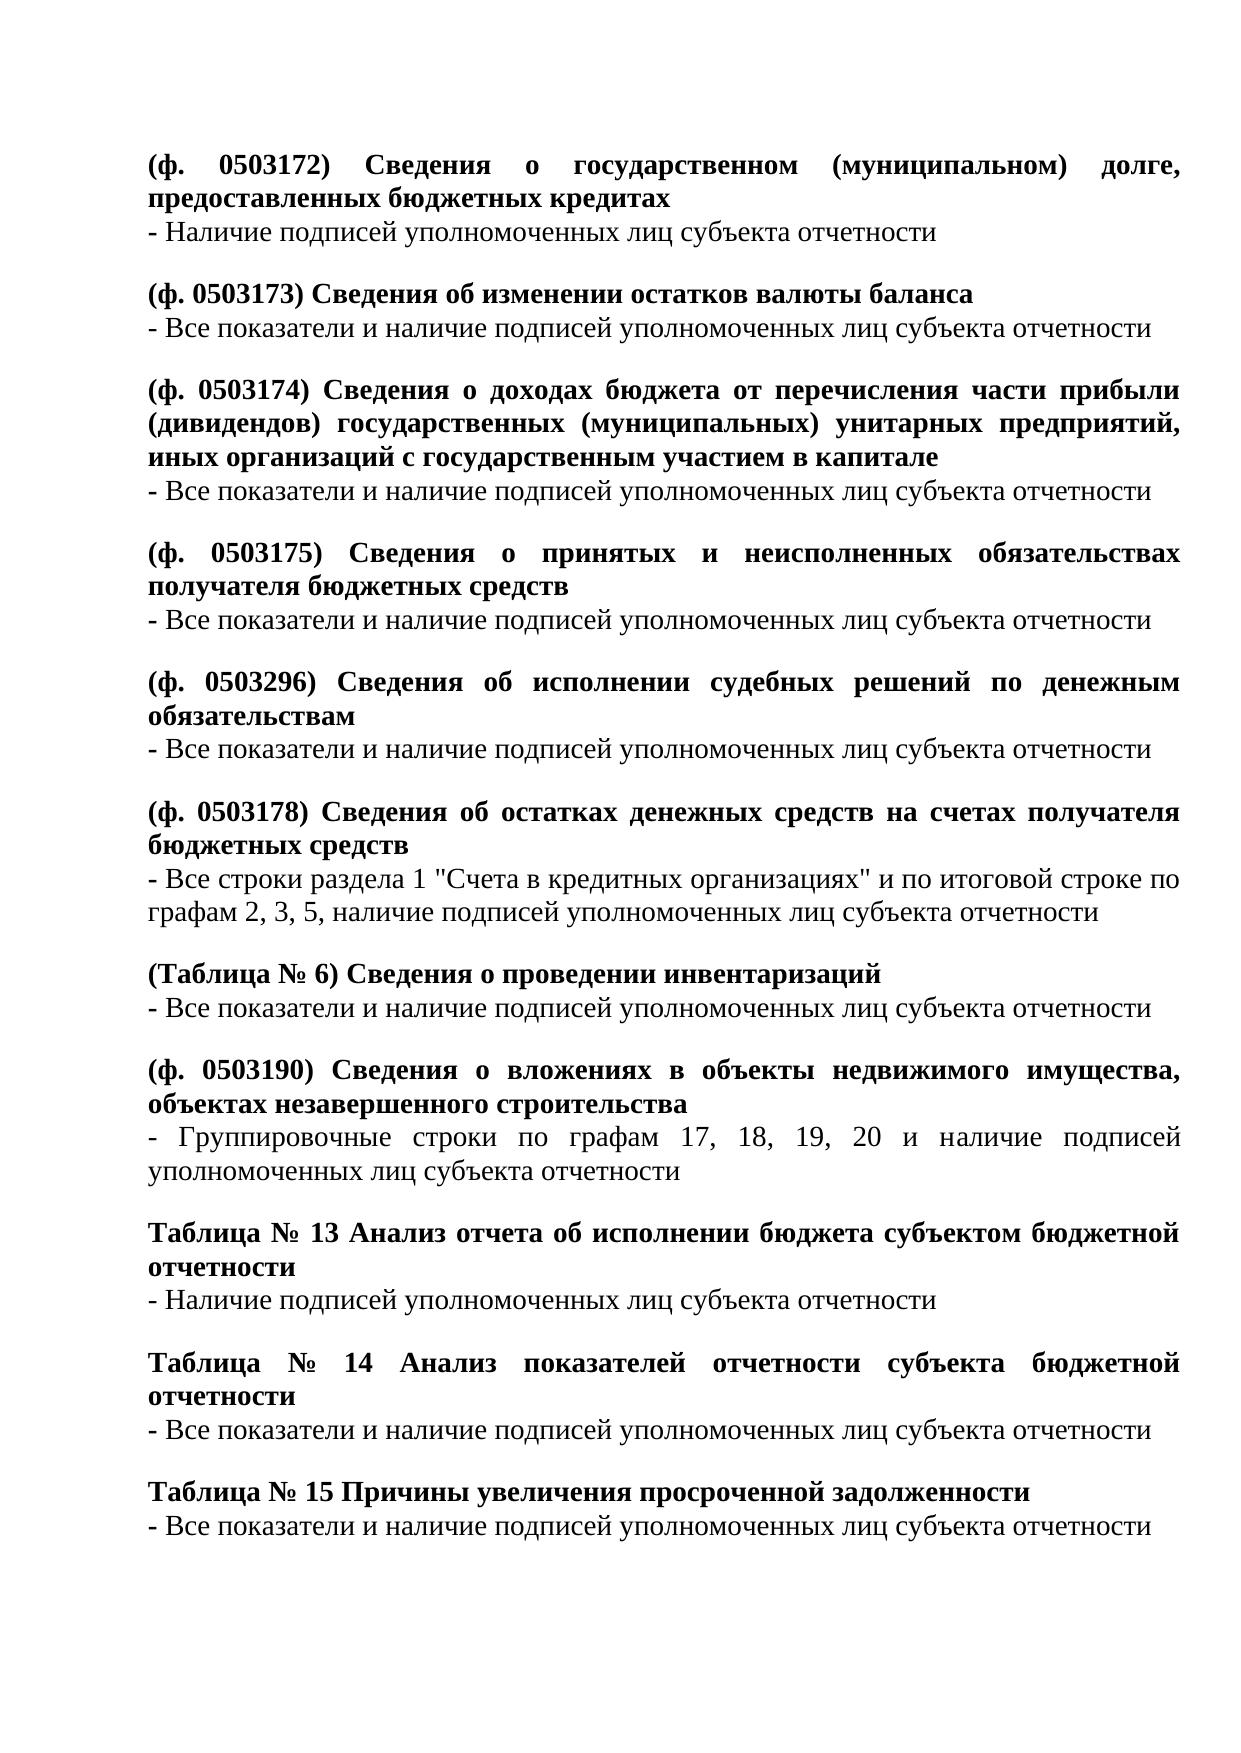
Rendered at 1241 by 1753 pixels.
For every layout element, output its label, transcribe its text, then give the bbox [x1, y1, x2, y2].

text - Все показатели и наличие подписей уполномоченных лиц субъекта отчетности [148, 1508, 1181, 1541]
text Таблица № 13 Анализ отчета об исполнении бюджета субъектом бюджетной отчетности [148, 1215, 1181, 1282]
text (ф. 0503175) Сведения о принятых и неисполненных обязательствах получателя бюджетных средств [148, 535, 1181, 602]
text - Наличие подписей уполномоченных лиц субъекта отчетности [148, 1282, 1181, 1316]
text - Все показатели и наличие подписей уполномоченных лиц субъекта отчетности [148, 731, 1181, 765]
text - Все строки раздела 1 "Счета в кредитных организациях" и по итоговой строке по графам 2, 3, 5, наличие подписей уполномоченных лиц субъекта отчетности [148, 861, 1181, 928]
text Таблица № 15 Причины увеличения просроченной задолженности [148, 1474, 1181, 1508]
text - Все показатели и наличие подписей уполномоченных лиц субъекта отчетности [148, 990, 1181, 1024]
text (ф. 0503190) Сведения о вложениях в объекты недвижимого имущества, объектах незавершенного строительства [148, 1052, 1181, 1119]
text (Таблица № 6) Сведения о проведении инвентаризаций [148, 957, 1181, 990]
text (ф. 0503174) Сведения о доходах бюджета от перечисления части прибыли (дивидендов) государственных (муниципальных) унитарных предприятий, иных организаций с государственным участием в капитале [148, 372, 1181, 473]
text - Наличие подписей уполномоченных лиц субъекта отчетности [148, 214, 1181, 247]
text - Все показатели и наличие подписей уполномоченных лиц субъекта отчетности [148, 1412, 1181, 1445]
text (ф. 0503178) Сведения об остатках денежных средств на счетах получателя бюджетных средств [148, 794, 1181, 861]
text - Все показатели и наличие подписей уполномоченных лиц субъекта отчетности [148, 310, 1181, 343]
text (ф. 0503172) Сведения о государственном (муниципальном) долге, предоставленных бюджетных кредитах [148, 147, 1181, 214]
text (ф. 0503296) Сведения об исполнении судебных решений по денежным обязательствам [148, 664, 1181, 731]
text - Все показатели и наличие подписей уполномоченных лиц субъекта отчетности [148, 602, 1181, 636]
text Таблица № 14 Анализ показателей отчетности субъекта бюджетной отчетности [148, 1345, 1181, 1412]
text - Все показатели и наличие подписей уполномоченных лиц субъекта отчетности [148, 473, 1181, 506]
text - Группировочные строки по графам 17, 18, 19, 20 и наличие подписей уполномоченных лиц субъекта отчетности [148, 1119, 1181, 1187]
text (ф. 0503173) Сведения об изменении остатков валюты баланса [148, 276, 1181, 310]
